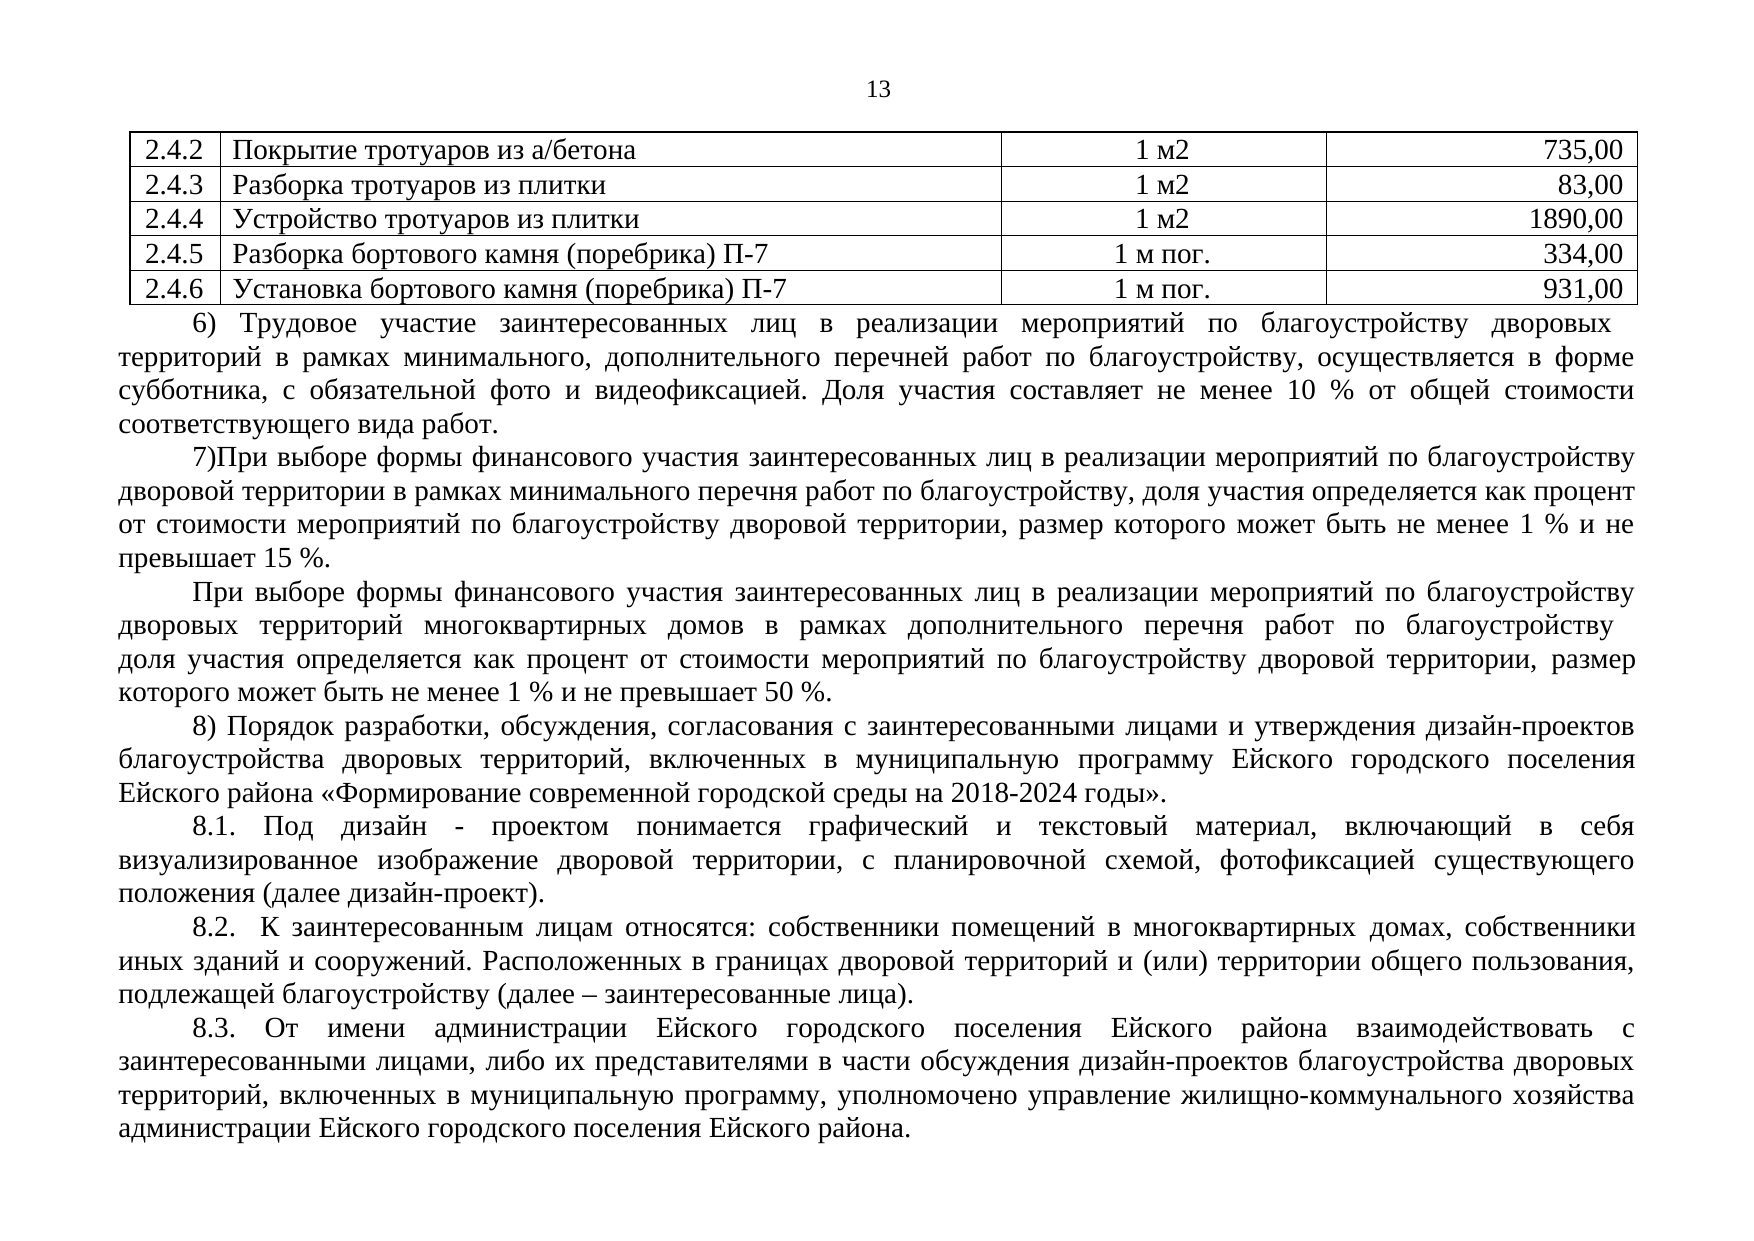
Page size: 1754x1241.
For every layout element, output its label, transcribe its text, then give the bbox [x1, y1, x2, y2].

table_cell Установка бортового камня (поребрика) П-7 [221, 271, 1001, 304]
text 7)При выборе формы финансового участия заинтересованных лиц в реализации мероприятий по благоустройству дворовой территории в рамках минимального перечня работ по благоустройству, доля участия определяется как процент от стоимости мероприятий по благоустройству дворовой территории, размер которого может быть не менее 1 % и не превышает 15 %. [118, 439, 1636, 574]
text 8.3. От имени администрации Ейского городского поселения Ейского района взаимодействовать с заинтересованными лицами, либо их представителями в части обсуждения дизайн-проектов благоустройства дворовых территорий, включенных в муниципальную программу, уполномочено управление жилищно-коммунального хозяйства администрации Ейского городского поселения Ейского района. [118, 1010, 1636, 1144]
table_cell 1 м2 [1002, 202, 1326, 235]
table_cell Разборка тротуаров из плитки [221, 167, 1001, 201]
table_cell 2.4.3 [131, 167, 220, 201]
table_cell 1890,00 [1327, 202, 1637, 235]
table_cell 2.4.6 [131, 271, 220, 304]
table_cell Разборка бортового камня (поребрика) П-7 [221, 236, 1001, 270]
table_cell Покрытие тротуаров из а/бетона [221, 133, 1001, 166]
text 8.2. К заинтересованным лицам относятся: собственники помещений в многоквартирных домах, собственники иных зданий и сооружений. Расположенных в границах дворовой территорий и (или) территории общего пользования, подлежащей благоустройству (далее – заинтересованные лица). [118, 909, 1636, 1010]
table_cell 1 м2 [1002, 167, 1326, 201]
table_cell 931,00 [1327, 271, 1637, 304]
text При выборе формы финансового участия заинтересованных лиц в реализации мероприятий по благоустройству дворовых территорий многоквартирных домов в рамках дополнительного перечня работ по благоустройству доля участия определяется как процент от стоимости мероприятий по благоустройству дворовой территории, размер которого может быть не менее 1 % и не превышает 50 %. [118, 574, 1636, 708]
table_cell Устройство тротуаров из плитки [221, 202, 1001, 235]
table_cell 1 м2 [1002, 133, 1326, 166]
table_cell 334,00 [1327, 236, 1637, 270]
table_cell 2.4.4 [131, 202, 220, 235]
text 8.1. Под дизайн - проектом понимается графический и текстовый материал, включающий в себя визуализированное изображение дворовой территории, с планировочной схемой, фотофиксацией существующего положения (далее дизайн-проект). [118, 808, 1636, 909]
table_cell 1 м пог. [1002, 236, 1326, 270]
text 8) Порядок разработки, обсуждения, согласования с заинтересованными лицами и утверждения дизайн-проектов благоустройства дворовых территорий, включенных в муниципальную программу Ейского городского поселения Ейского района «Формирование современной городской среды на 2018-2024 годы». [118, 708, 1636, 808]
table_cell 83,00 [1327, 167, 1637, 201]
text 6) Трудовое участие заинтересованных лиц в реализации мероприятий по благоустройству дворовых территорий в рамках минимального, дополнительного перечней работ по благоустройству, осуществляется в форме субботника, с обязательной фото и видеофиксацией. Доля участия составляет не менее 10 % от общей стоимости соответствующего вида работ. [118, 305, 1636, 439]
table_cell 1 м пог. [1002, 271, 1326, 304]
table_cell 735,00 [1327, 133, 1637, 166]
table_cell 2.4.2 [131, 133, 220, 166]
table_cell 2.4.5 [131, 236, 220, 270]
